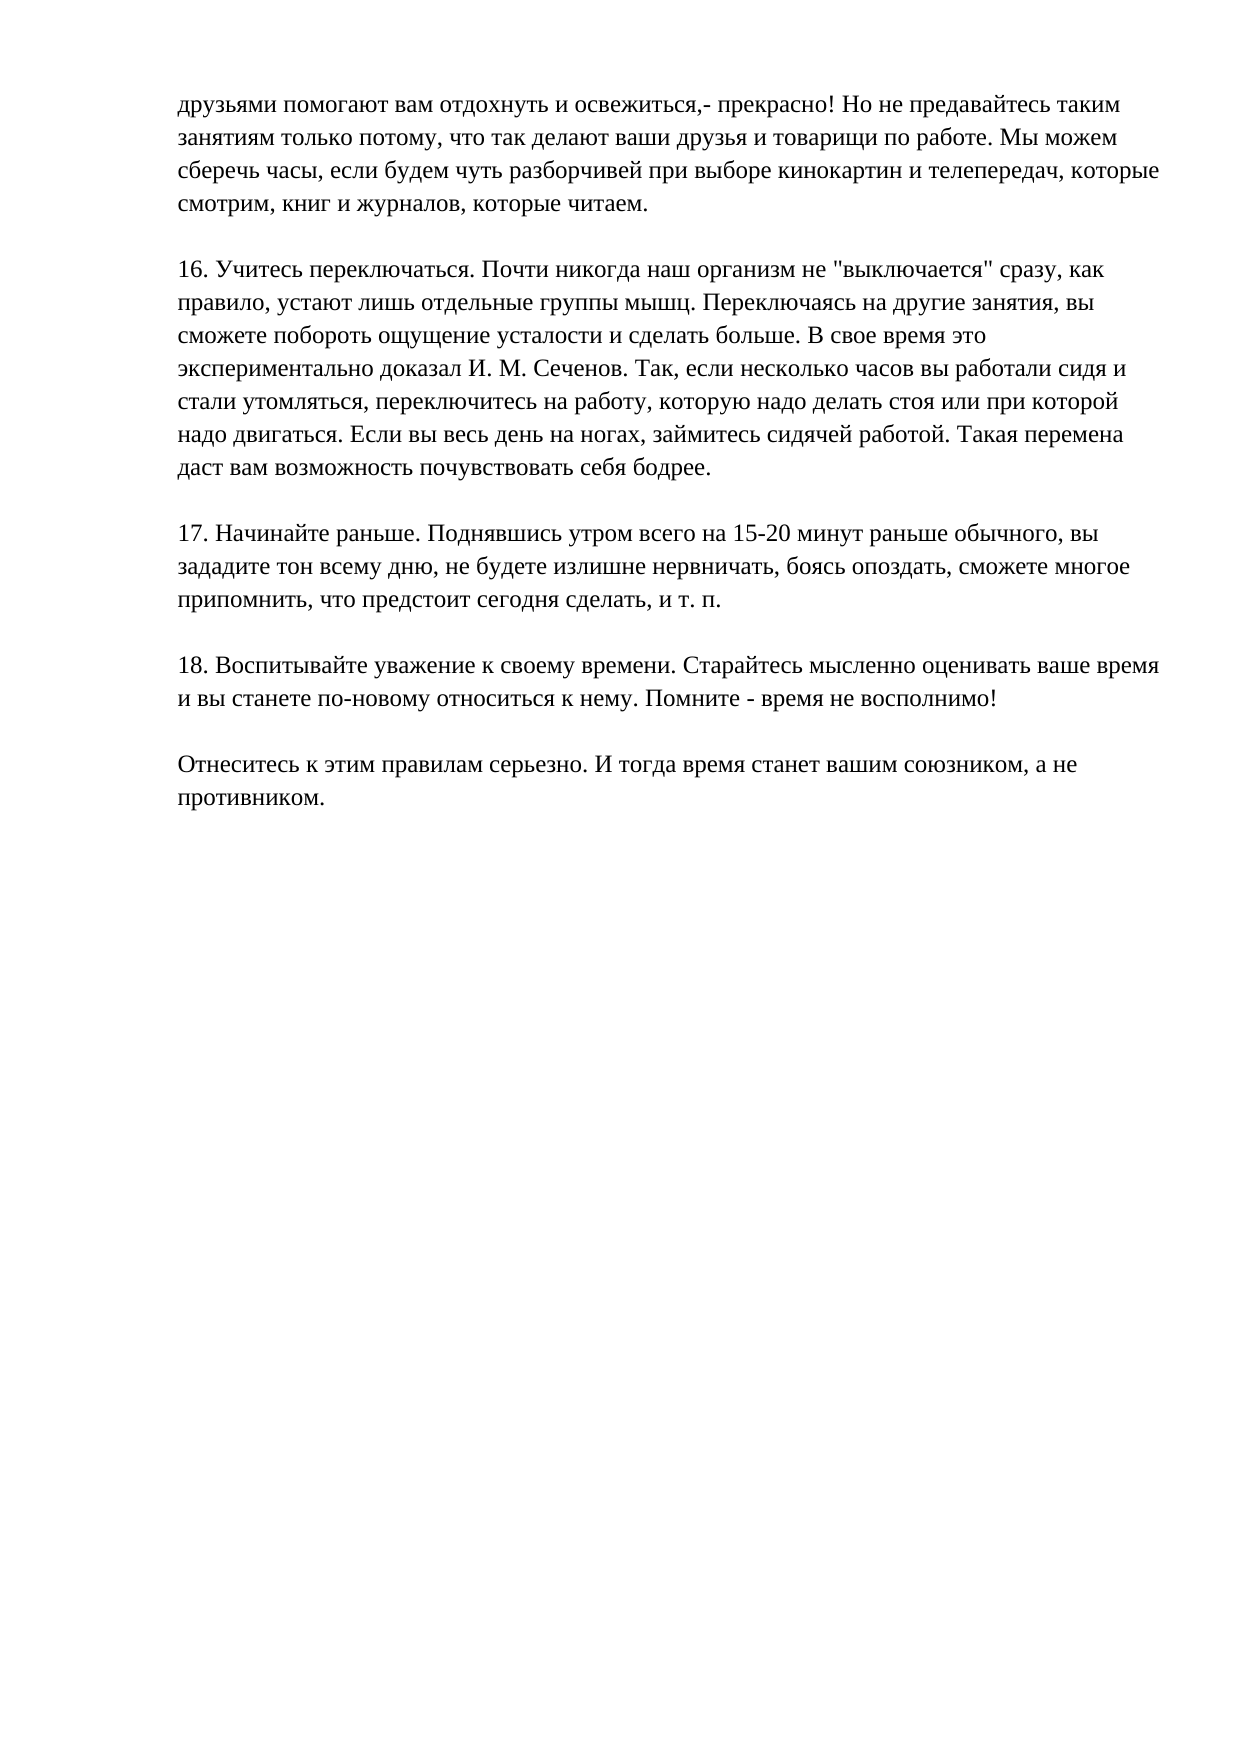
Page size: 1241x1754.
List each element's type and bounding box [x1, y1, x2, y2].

text [177, 89, 1161, 811]
